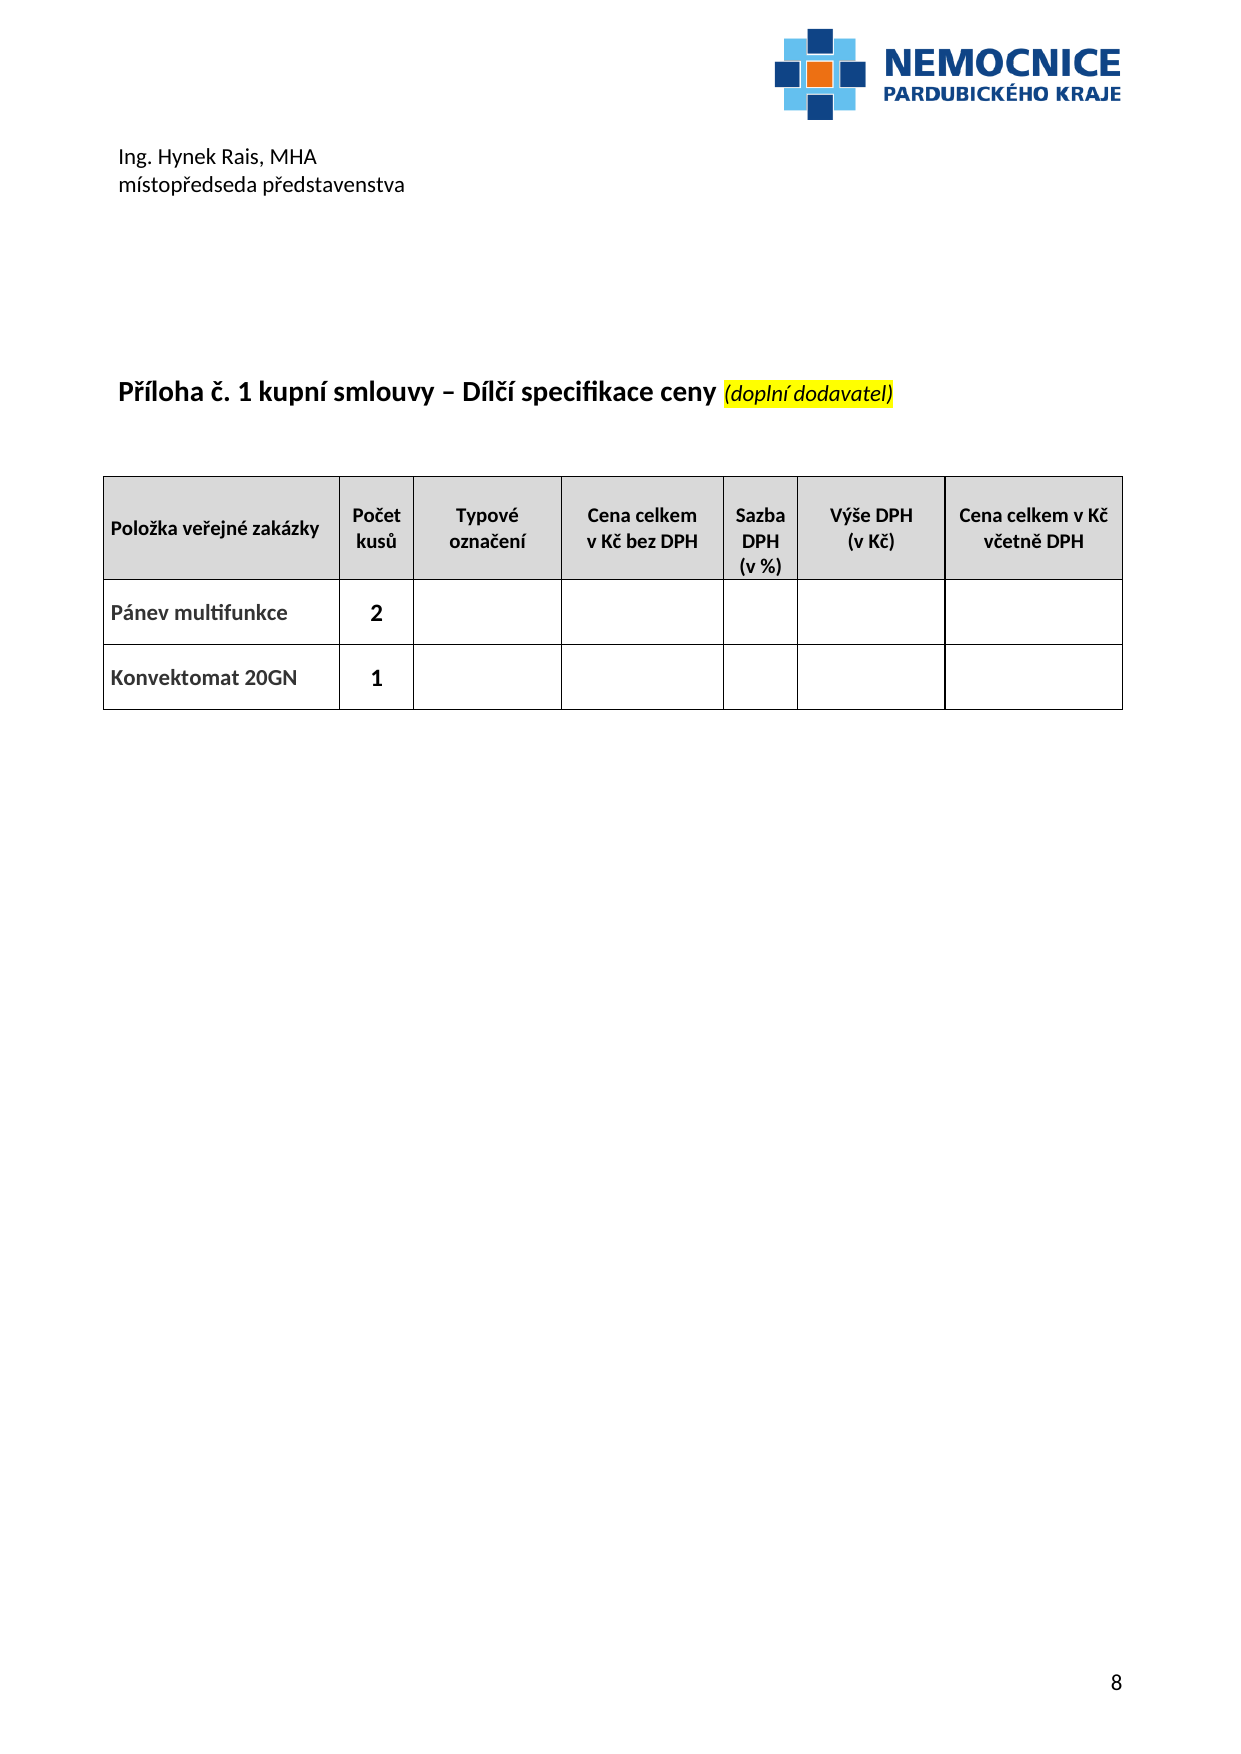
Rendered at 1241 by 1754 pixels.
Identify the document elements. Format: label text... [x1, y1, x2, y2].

table_header Počet kusů [340, 477, 413, 579]
table_cell [798, 645, 944, 709]
table_cell [414, 580, 561, 644]
table_header Výše DPH (v Kč) [798, 477, 944, 579]
table_header Položka veřejné zakázky [104, 477, 339, 579]
table_cell [724, 645, 797, 709]
text Ing. Hynek Rais, MHA [118, 142, 1122, 170]
table_cell [946, 645, 1122, 709]
table_cell [946, 580, 1122, 644]
table_cell 2 [340, 580, 413, 644]
table_cell Konvektomat 20GN [104, 645, 339, 709]
table_cell [798, 580, 944, 644]
table_cell 1 [340, 645, 413, 709]
table_cell Pánev multifunkce [104, 580, 339, 644]
table_header Cena celkem v Kč včetně DPH [946, 477, 1122, 579]
text místopředseda představenstva [118, 170, 1122, 198]
table_cell [724, 580, 797, 644]
table_header Typové označení [414, 477, 561, 579]
picture [773, 27, 1121, 121]
table_cell [562, 580, 723, 644]
table_header Cena celkem v Kč bez DPH [562, 477, 723, 579]
text Příloha č. 1 kupní smlouvy – Dílčí specifikace ceny (doplní dodavatel) [118, 373, 1122, 409]
table_cell [562, 645, 723, 709]
table_cell [414, 645, 561, 709]
table_header Sazba DPH (v %) [724, 477, 797, 579]
